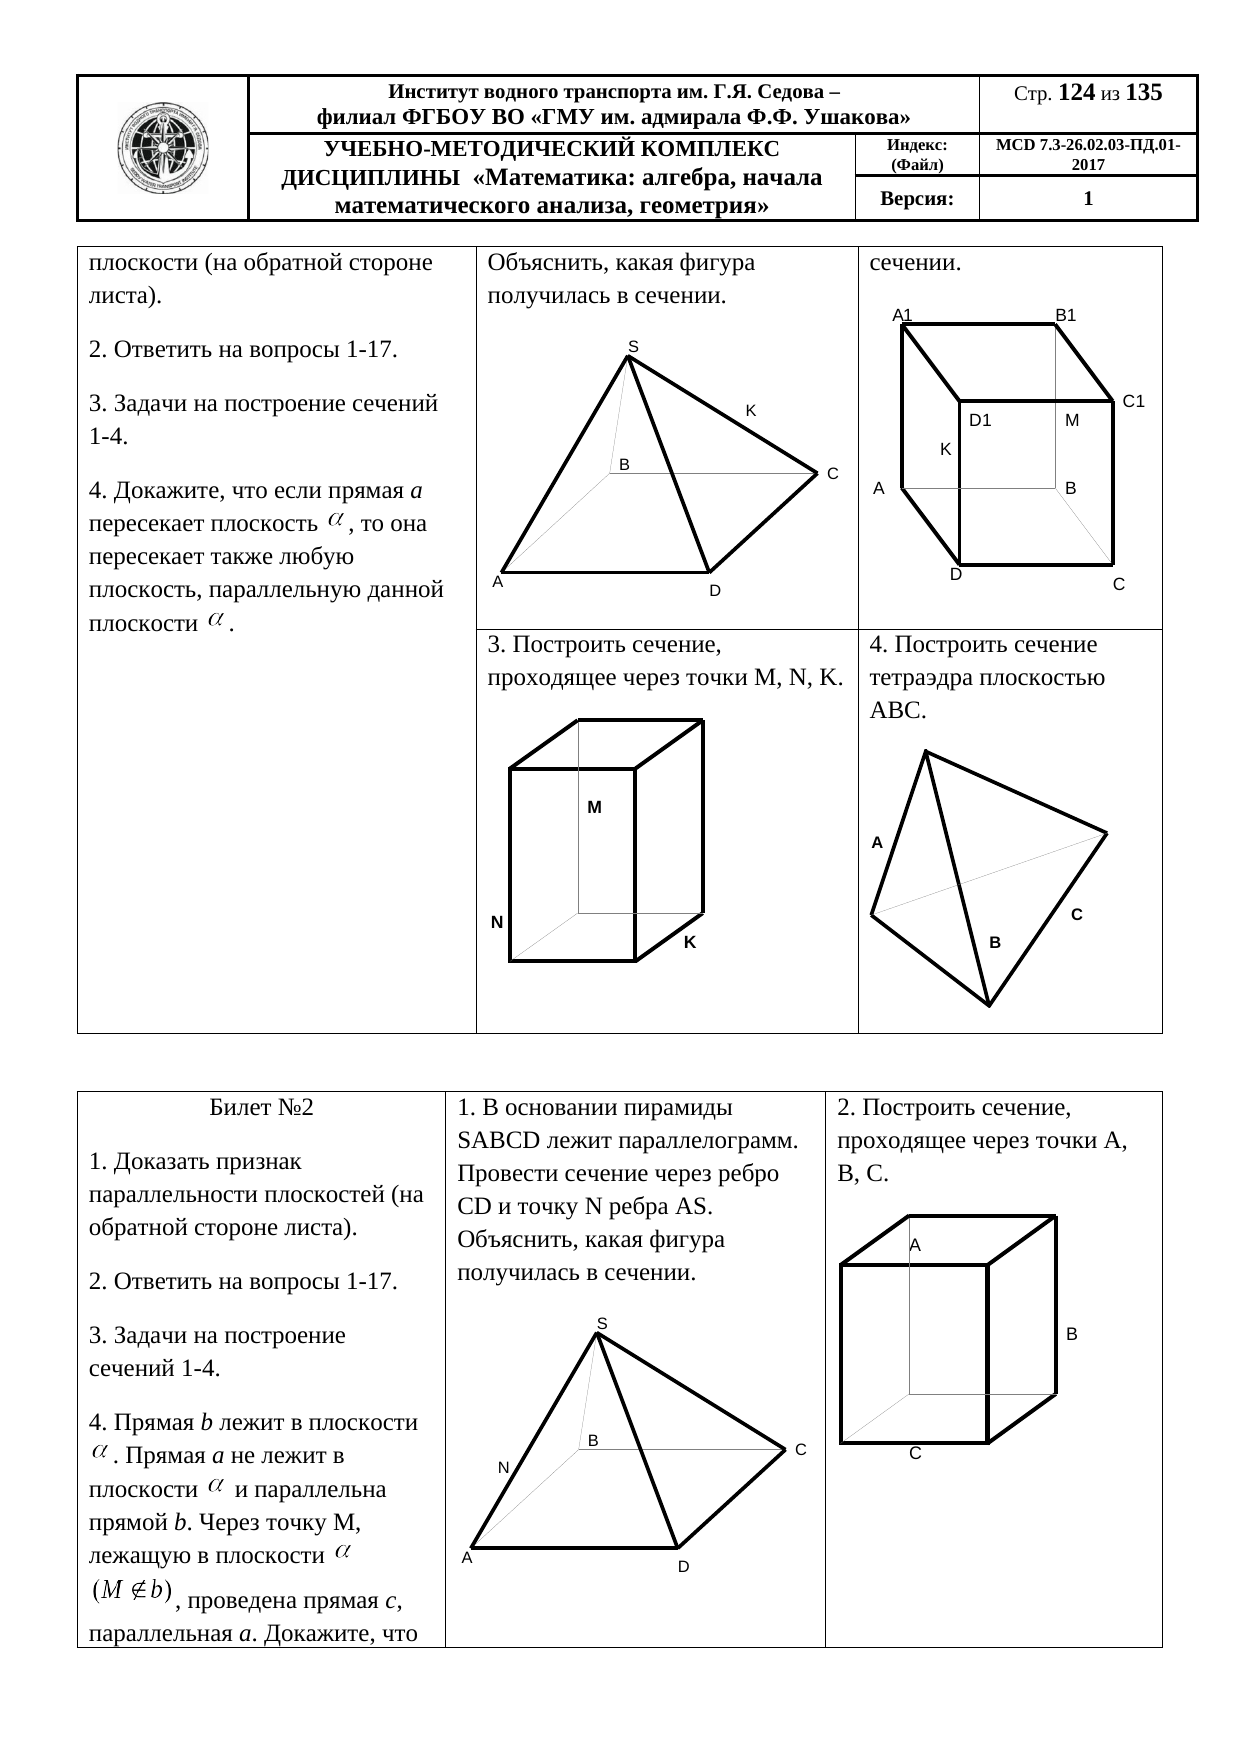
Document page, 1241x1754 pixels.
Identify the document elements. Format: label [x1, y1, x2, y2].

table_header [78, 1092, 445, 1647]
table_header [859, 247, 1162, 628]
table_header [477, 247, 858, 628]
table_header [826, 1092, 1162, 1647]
picture [117, 102, 209, 194]
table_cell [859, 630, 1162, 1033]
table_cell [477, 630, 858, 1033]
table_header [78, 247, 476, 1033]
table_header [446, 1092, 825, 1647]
